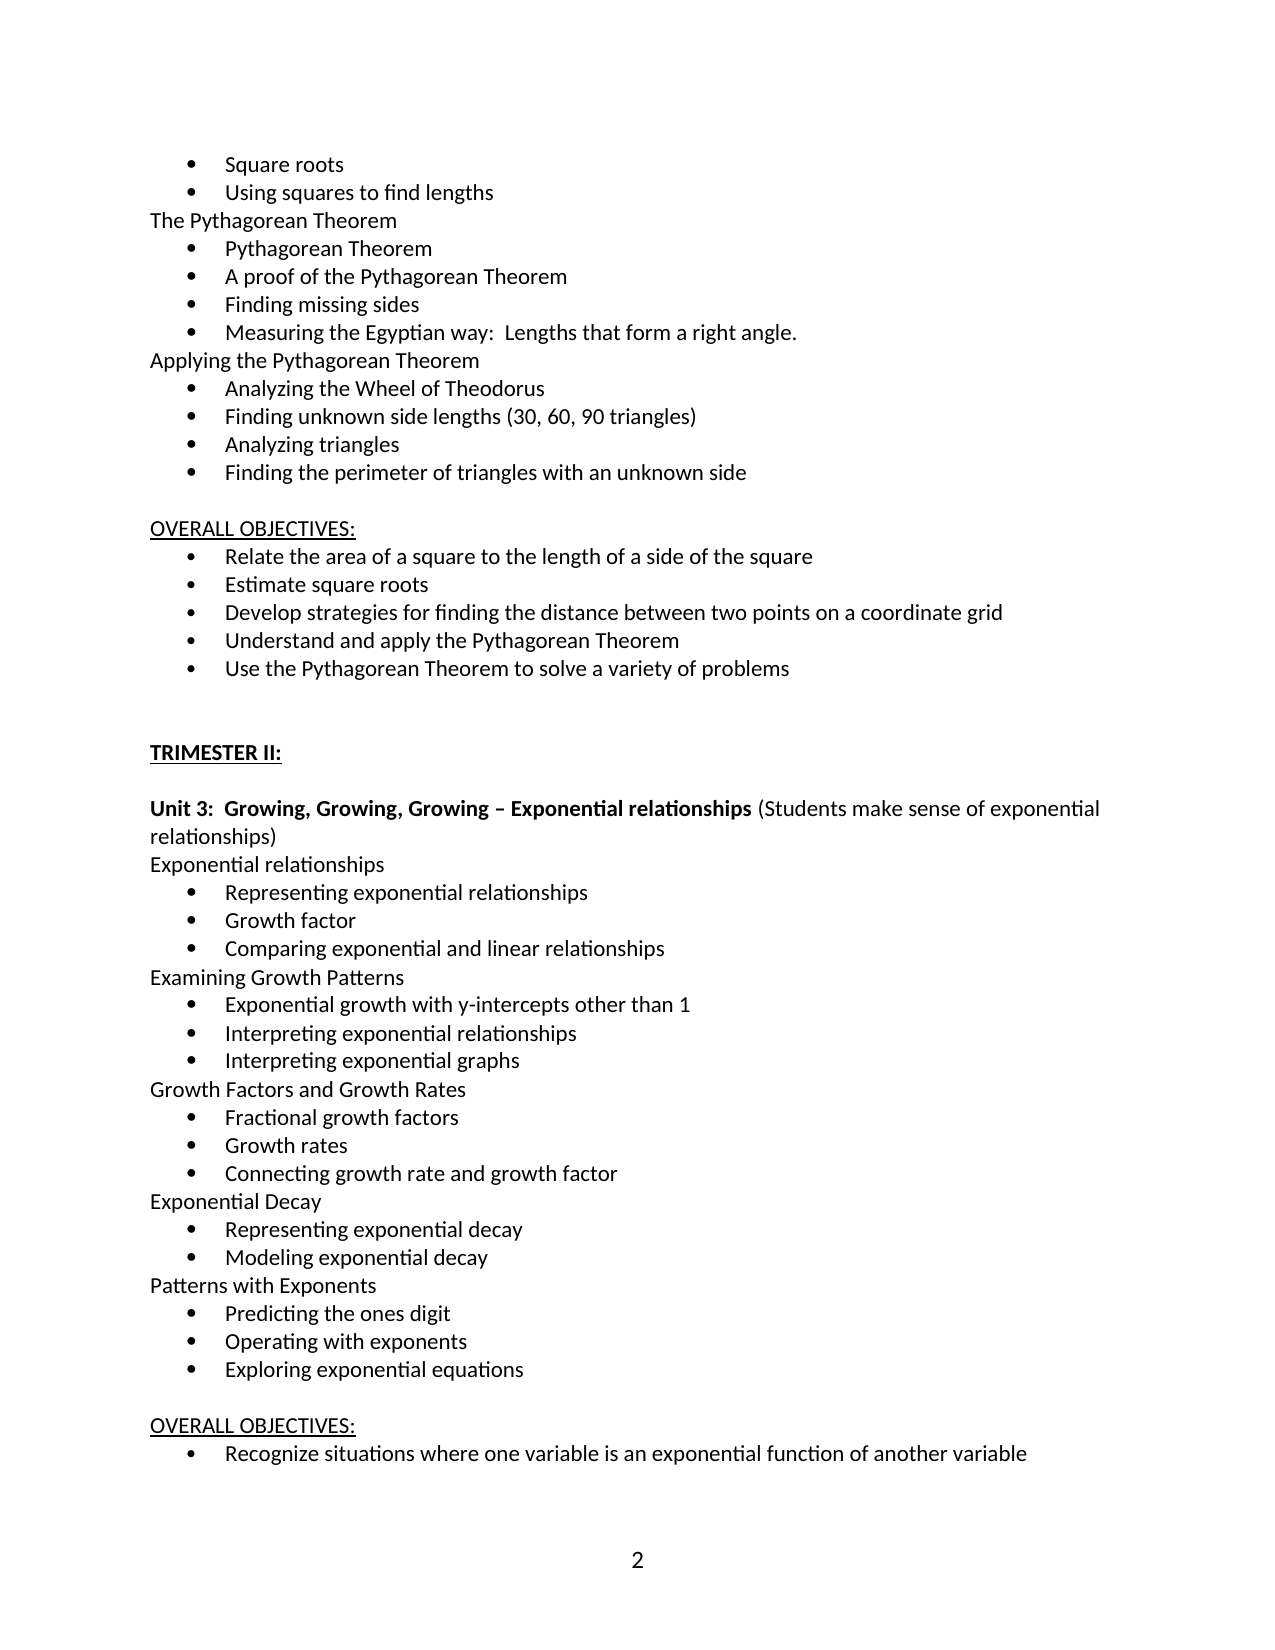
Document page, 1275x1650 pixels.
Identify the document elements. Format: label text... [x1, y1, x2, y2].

list Comparing exponential and linear relationships [187, 934, 1125, 963]
list Square roots [187, 150, 1125, 178]
list Finding missing sides [187, 290, 1125, 318]
text OVERALL OBJECTIVES: [150, 1411, 1125, 1439]
list Fractional growth factors [187, 1103, 1125, 1131]
list Pythagorean Theorem [187, 234, 1125, 262]
list Exponential growth with y-intercepts other than 1 [187, 991, 1125, 1019]
list Develop strategies for finding the distance between two points on a coordinate grid [187, 598, 1125, 626]
list Recognize situations where one variable is an exponential function of another variable [187, 1439, 1125, 1467]
list Interpreting exponential graphs [187, 1047, 1125, 1075]
list Analyzing triangles [187, 430, 1125, 458]
list Estimate square roots [187, 570, 1125, 598]
text Examining Growth Patterns [150, 963, 1125, 991]
text Exponential relationships [150, 851, 1125, 878]
list Relate the area of a square to the length of a side of the square [187, 542, 1125, 570]
list Finding the perimeter of triangles with an unknown side [187, 458, 1125, 486]
list Using squares to find lengths [187, 178, 1125, 206]
text Unit 3: Growing, Growing, Growing – Exponential relationships (Students make sense of exponential relationships) [150, 794, 1125, 851]
text Exponential Decay [150, 1187, 1125, 1215]
text Growth Factors and Growth Rates [150, 1075, 1125, 1103]
text Applying the Pythagorean Theorem [150, 346, 1125, 374]
list Interpreting exponential relationships [187, 1019, 1125, 1047]
list Predicting the ones digit [187, 1299, 1125, 1327]
list Analyzing the Wheel of Theodorus [187, 374, 1125, 402]
text The Pythagorean Theorem [150, 206, 1125, 234]
text Patterns with Exponents [150, 1271, 1125, 1299]
list Representing exponential relationships [187, 878, 1125, 907]
list Operating with exponents [187, 1327, 1125, 1355]
list Growth rates [187, 1131, 1125, 1159]
list Use the Pythagorean Theorem to solve a variety of problems [187, 654, 1125, 682]
text OVERALL OBJECTIVES: [150, 514, 1125, 542]
list Measuring the Egyptian way: Lengths that form a right angle. [187, 318, 1125, 346]
list Finding unknown side lengths (30, 60, 90 triangles) [187, 402, 1125, 430]
list Modeling exponential decay [187, 1243, 1125, 1271]
list Connecting growth rate and growth factor [187, 1159, 1125, 1187]
list Understand and apply the Pythagorean Theorem [187, 626, 1125, 654]
list Exploring exponential equations [187, 1355, 1125, 1383]
list Representing exponential decay [187, 1215, 1125, 1243]
list A proof of the Pythagorean Theorem [187, 262, 1125, 290]
text TRIMESTER II: [150, 738, 1125, 766]
list Growth factor [187, 907, 1125, 934]
